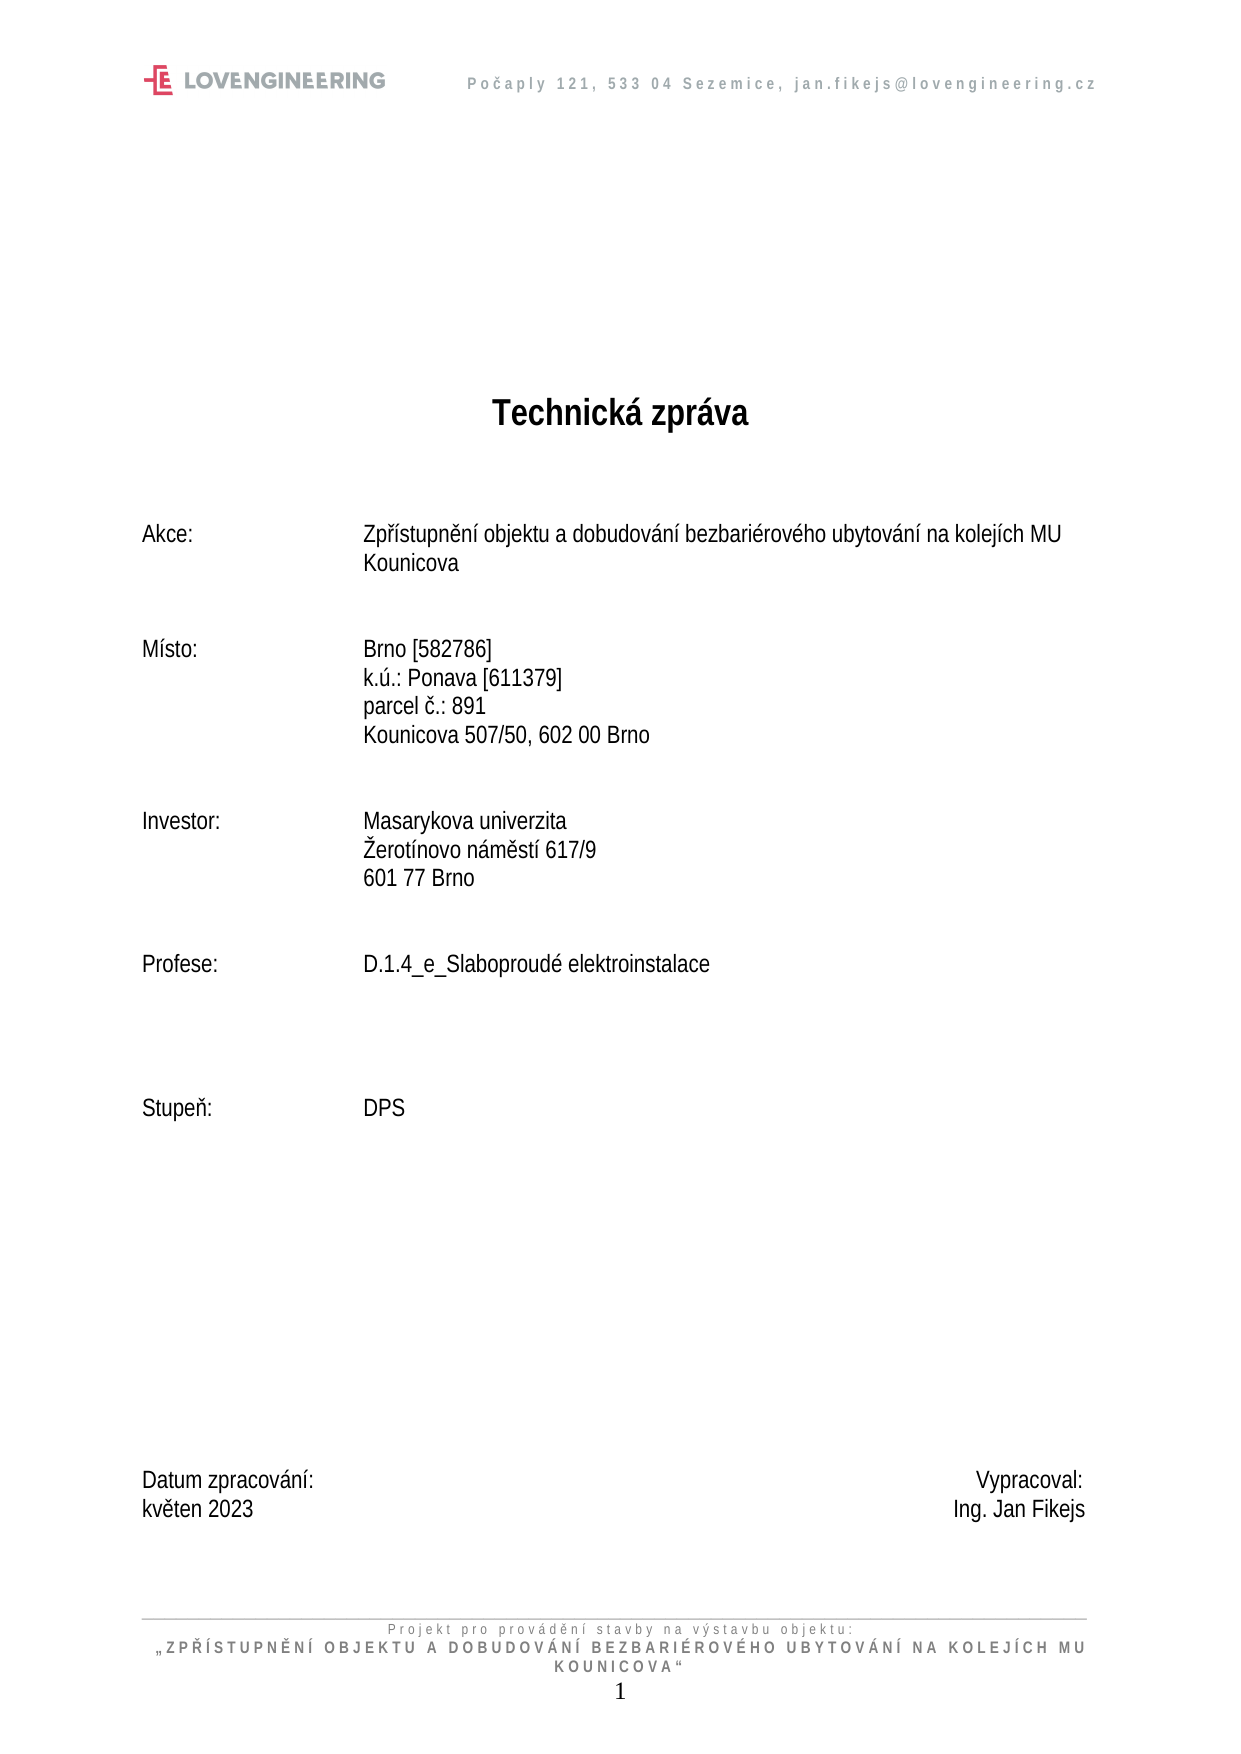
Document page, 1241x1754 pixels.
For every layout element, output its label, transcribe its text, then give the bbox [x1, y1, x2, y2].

text Profese: D.1.4_e_Slaboproudé elektroinstalace [142, 949, 1098, 978]
text Investor: Masarykova univerzita [142, 806, 1098, 834]
text parcel č.: 891 [142, 691, 1098, 720]
text Místo: Brno [582786] [142, 634, 1098, 663]
text 601 77 Brno [142, 863, 1098, 892]
text Datum zpracování: Vypracoval: [142, 1465, 1098, 1494]
text Stupeň: DPS [142, 1092, 1098, 1121]
text Kounicova 507/50, 602 00 Brno [142, 720, 1098, 749]
list květen 2023 Ing. Jan Fikejs [142, 1494, 1098, 1522]
text Žerotínovo náměstí 617/9 [142, 834, 1098, 863]
text Akce: Zpřístupnění objektu a dobudování bezbariérového ubytování na kolejích MU Kounicova [142, 519, 1098, 577]
text Technická zpráva [142, 390, 1098, 433]
text k.ú.: Ponava [611379] [142, 663, 1098, 691]
picture [143, 65, 388, 98]
